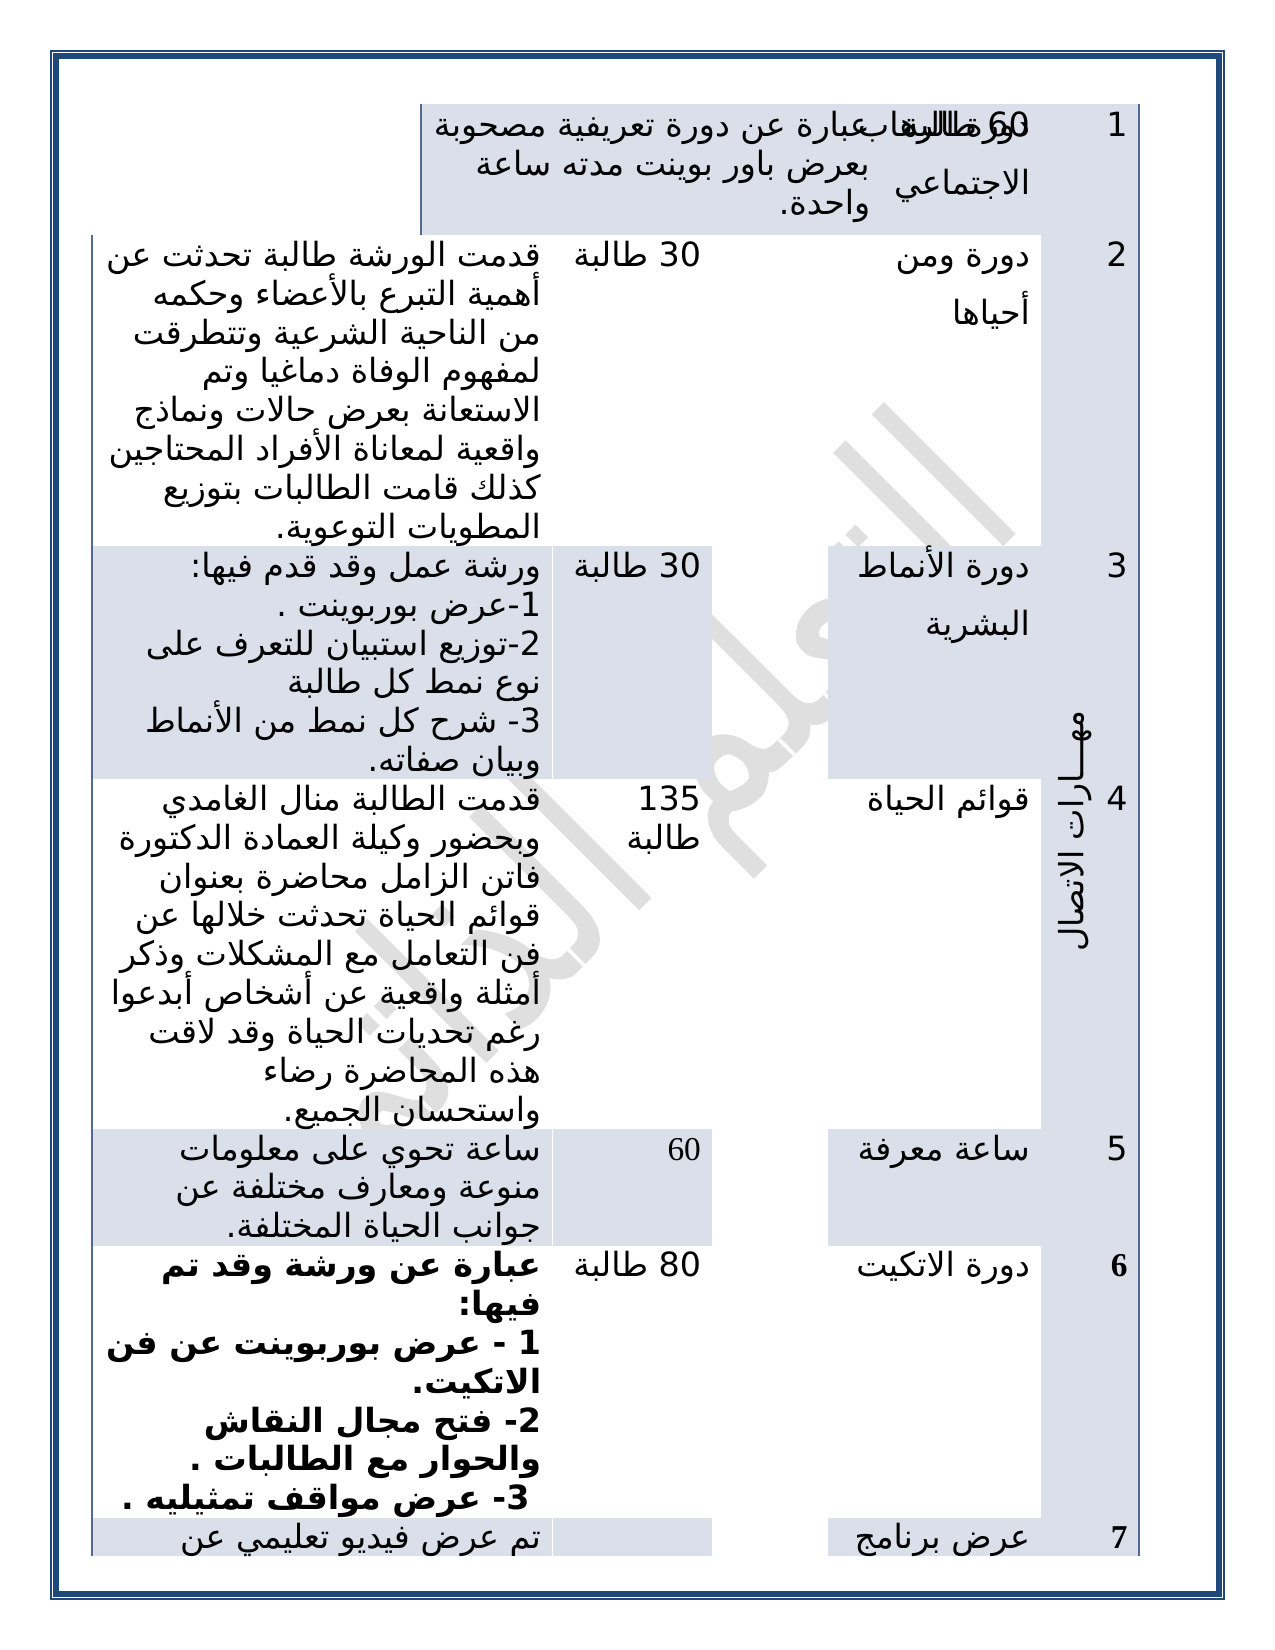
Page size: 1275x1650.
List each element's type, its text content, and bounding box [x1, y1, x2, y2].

table_cell ورشة عمل وقد قدم فيها: 1-عرض بوربوينت . 2-توزيع استبيان للتعرف على نوع نمط كل طالبة 3- شرح كل نمط من الأنماط وبيان صفاته. [93, 546, 552, 779]
table_cell 80 طالبة [553, 1246, 712, 1518]
table_cell 30 طالبة [553, 235, 712, 546]
table_cell 2 [1041, 235, 1138, 546]
table_cell 7 [1041, 1518, 1138, 1556]
table_cell 135 طالبة [553, 779, 712, 1129]
table_cell عرض برنامج التوحد [828, 1518, 1041, 1556]
table_cell ساعة تحوي على معلومات منوعة ومعارف مختلفة عن جوانب الحياة المختلفة. [93, 1129, 552, 1246]
table_cell 133طالبة [553, 1518, 712, 1556]
table_cell 60 [553, 1129, 712, 1246]
table_cell دورة ومن أحياها [828, 235, 1041, 546]
table_cell 3 [1041, 546, 1138, 779]
table_cell قدمت الورشة طالبة تحدثت عن أهمية التبرع بالأعضاء وحكمه من الناحية الشرعية وتتطرقت لمفهوم الوفاة دماغيا وتم الاستعانة بعرض حالات ونماذج واقعية لمعاناة الأفراد المحتاجين كذلك قامت الطالبات بتوزيع المطويات التوعوية. [93, 235, 552, 546]
table_cell 6 [1041, 1246, 1138, 1518]
table_cell عبارة عن ورشة وقد تم فيها: 1 - عرض بوربوينت عن فن الاتكيت. 2- فتح مجال النقاش والحوار مع الطالبات . 3- عرض مواقف تمثيليه . [93, 1246, 552, 1518]
table_cell مهـــارات الاتصال [1041, 104, 1138, 235]
table_cell دورة الأنماط البشرية [828, 546, 1041, 779]
table_cell 5 [1041, 1129, 1138, 1246]
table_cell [93, 1518, 552, 1556]
table_cell 4 [1041, 779, 1138, 1129]
table_cell 30 طالبة [553, 546, 712, 779]
table_cell قوائم الحياة [828, 779, 1041, 1129]
table_cell ساعة معرفة [828, 1129, 1041, 1246]
table_cell 60 طالبة [881, 104, 1041, 235]
table_cell عبارة عن دورة تعريفية مصحوبة بعرض باور بوينت مدته ساعة واحدة. [422, 104, 881, 235]
table_cell قدمت الطالبة منال الغامدي وبحضور وكيلة العمادة الدكتورة فاتن الزامل محاضرة بعنوان قوائم الحياة تحدثت خلالها عن فن التعامل مع المشكلات وذكر أمثلة واقعية عن أشخاص أبدعوا رغم تحديات الحياة وقد لاقت هذه المحاضرة رضاء واستحسان الجميع. [93, 779, 552, 1129]
table_cell دورة الاتكيت [828, 1246, 1041, 1518]
